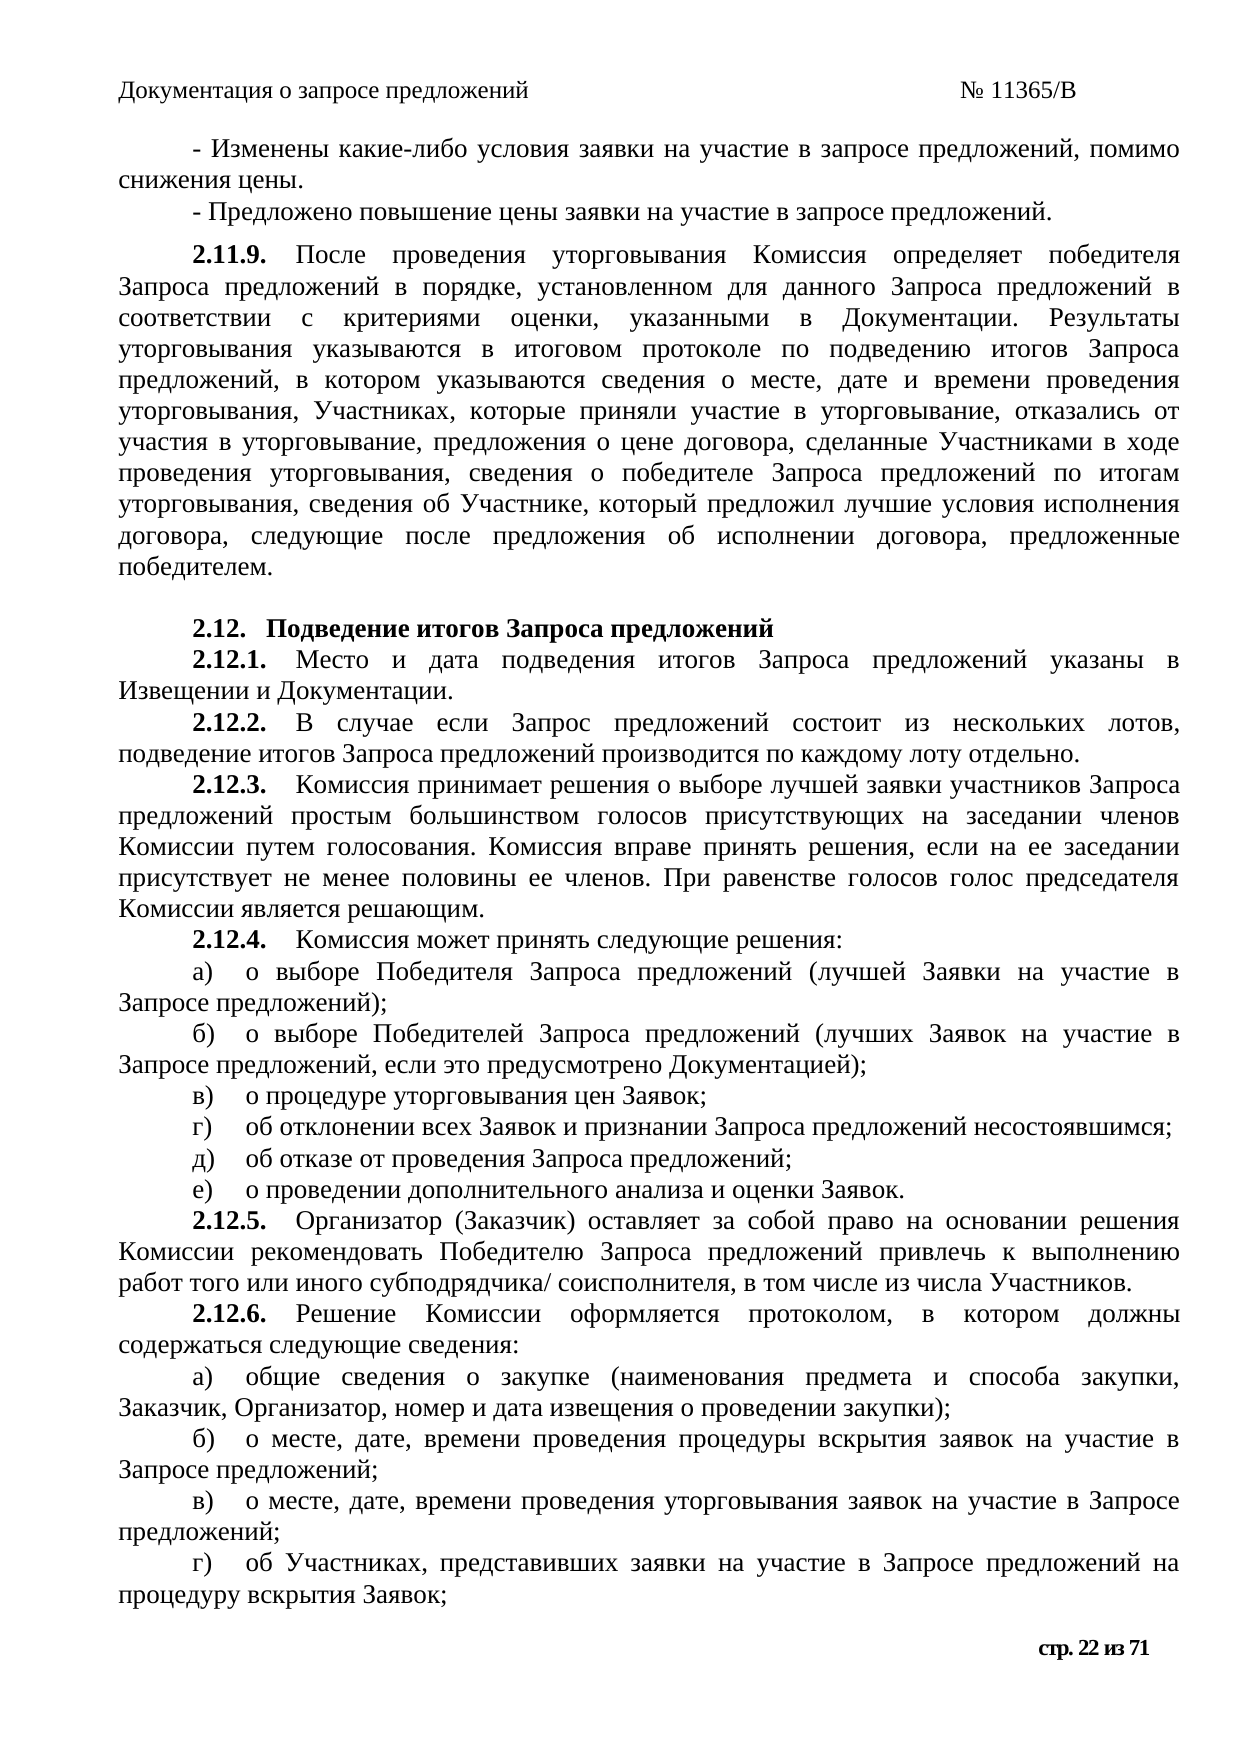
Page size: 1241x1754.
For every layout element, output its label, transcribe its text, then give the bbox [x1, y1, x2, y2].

list Организатор (Заказчик) оставляет за собой право на основании решения Комиссии рекомендовать Победителю Запроса предложений привлечь к выполнению работ того или иного субподрядчика/ соисполнителя, в том числе из числа Участников. [118, 1204, 1181, 1297]
list об Участниках, представивших заявки на участие в Запросе предложений на процедуру вскрытия Заявок; [118, 1547, 1181, 1609]
subtitle Подведение итогов Запроса предложений [118, 612, 1181, 643]
list - Предложено повышение цены заявки на участие в запросе предложений. [118, 195, 1181, 226]
list об отказе от проведения Запроса предложений; [118, 1142, 1181, 1173]
list Комиссия принимает решения о выборе лучшей заявки участников Запроса предложений простым большинством голосов присутствующих на заседании членов Комиссии путем голосования. Комиссия вправе принять решения, если на ее заседании присутствует не менее половины ее членов. При равенстве голосов голос председателя Комиссии является решающим. [118, 768, 1181, 924]
list Решение Комиссии оформляется протоколом, в котором должны содержаться следующие сведения: [118, 1297, 1181, 1360]
list Место и дата подведения итогов Запроса предложений указаны в Извещении и Документации. [118, 643, 1181, 706]
list общие сведения о закупке (наименования предмета и способа закупки, Заказчик, Организатор, номер и дата извещения о проведении закупки); [118, 1360, 1181, 1422]
list о проведении дополнительного анализа и оценки Заявок. [118, 1173, 1181, 1204]
list о месте, дате, времени проведения уторговывания заявок на участие в Запросе предложений; [118, 1484, 1181, 1547]
list Комиссия может принять следующие решения: [118, 924, 1181, 955]
list о процедуре уторговывания цен Заявок; [118, 1079, 1181, 1111]
list о выборе Победителей Запроса предложений (лучших Заявок на участие в Запросе предложений, если это предусмотрено Документацией); [118, 1017, 1181, 1079]
list об отклонении всех Заявок и признании Запроса предложений несостоявшимся; [118, 1111, 1181, 1142]
list После проведения уторговывания Комиссия определяет победителя Запроса предложений в порядке, установленном для данного Запроса предложений в соответствии с критериями оценки, указанными в Документации. Результаты уторговывания указываются в итоговом протоколе по подведению итогов Запроса предложений, в котором указываются сведения о месте, дате и времени проведения уторговывания, Участниках, которые приняли участие в уторговывание, отказались от участия в уторговывание, предложения о цене договора, сделанные Участниками в ходе проведения уторговывания, сведения о победителе Запроса предложений по итогам уторговывания, сведения об Участнике, который предложил лучшие условия исполнения договора, следующие после предложения об исполнении договора, предложенные победителем. [118, 238, 1181, 581]
list о выборе Победителя Запроса предложений (лучшей Заявки на участие в Запросе предложений); [118, 955, 1181, 1017]
list о месте, дате, времени проведения процедуры вскрытия заявок на участие в Запросе предложений; [118, 1422, 1181, 1484]
list - Изменены какие-либо условия заявки на участие в запросе предложений, помимо снижения цены. [118, 132, 1181, 195]
list В случае если Запрос предложений состоит из нескольких лотов, подведение итогов Запроса предложений производится по каждому лоту отдельно. [118, 706, 1181, 768]
